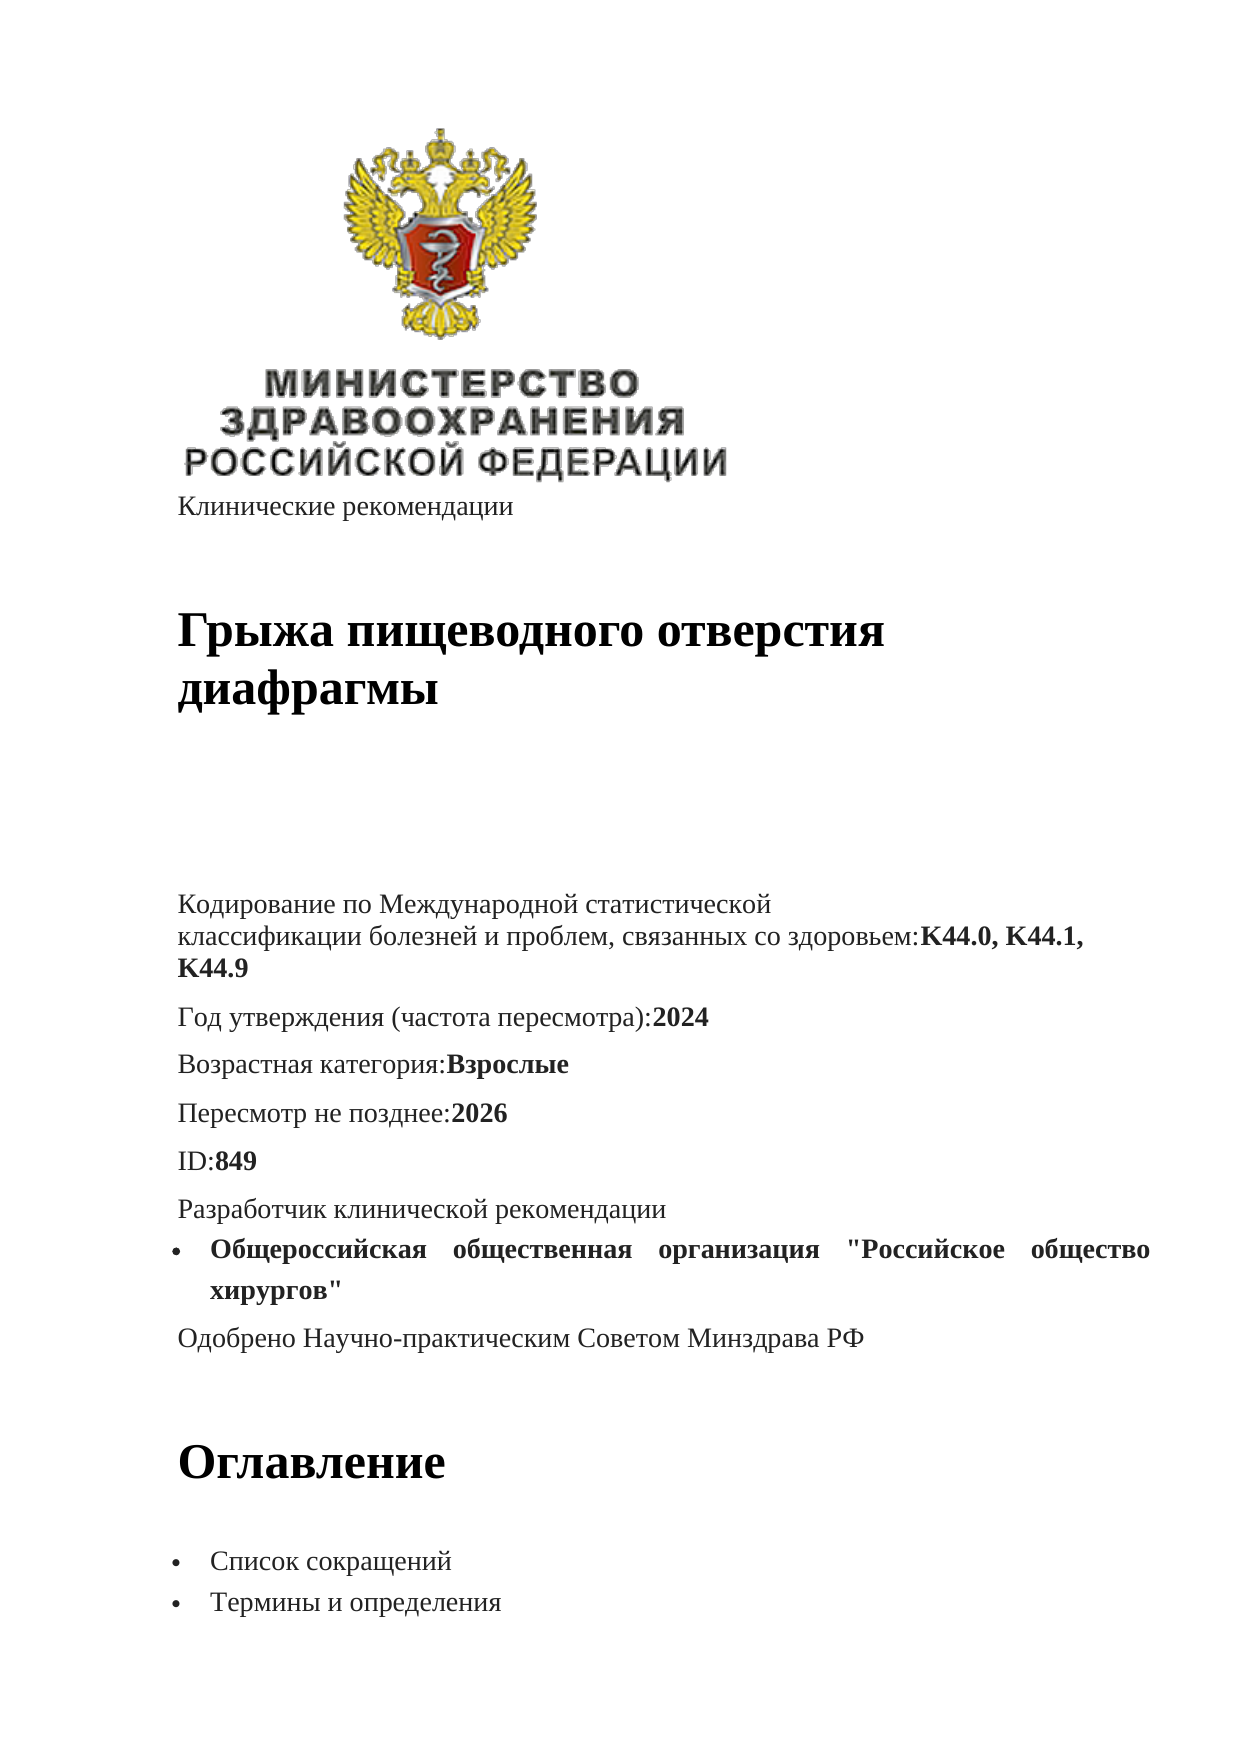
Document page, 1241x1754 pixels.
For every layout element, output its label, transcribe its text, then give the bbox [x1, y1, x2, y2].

list Список сокращений [172, 1536, 1152, 1576]
text Оглавление [177, 1431, 1152, 1489]
text Пересмотр не позднее:2026 [177, 1096, 1152, 1128]
text ID:849 [177, 1144, 1152, 1176]
text Разработчик клинической рекомендации [177, 1192, 1152, 1224]
text Грыжа пищеводного отверстия диафрагмы [177, 600, 1152, 715]
picture [177, 118, 734, 490]
list Термины и определения [172, 1576, 1152, 1617]
text Одобрено Научно-практическим Советом Минздрава РФ [177, 1321, 1152, 1353]
text Кодирование по Международной статистической классификации болезней и проблем, связанных со здоровьем:K44.0, K44.1, K44.9 [177, 887, 1152, 984]
text Клинические рекомендации [177, 489, 1152, 522]
text Возрастная категория:Взрослые [177, 1048, 1152, 1080]
text Год утверждения (частота пересмотра):2024 [177, 999, 1152, 1032]
list Общероссийская общественная организация "Российское общество хирургов" [172, 1224, 1152, 1305]
